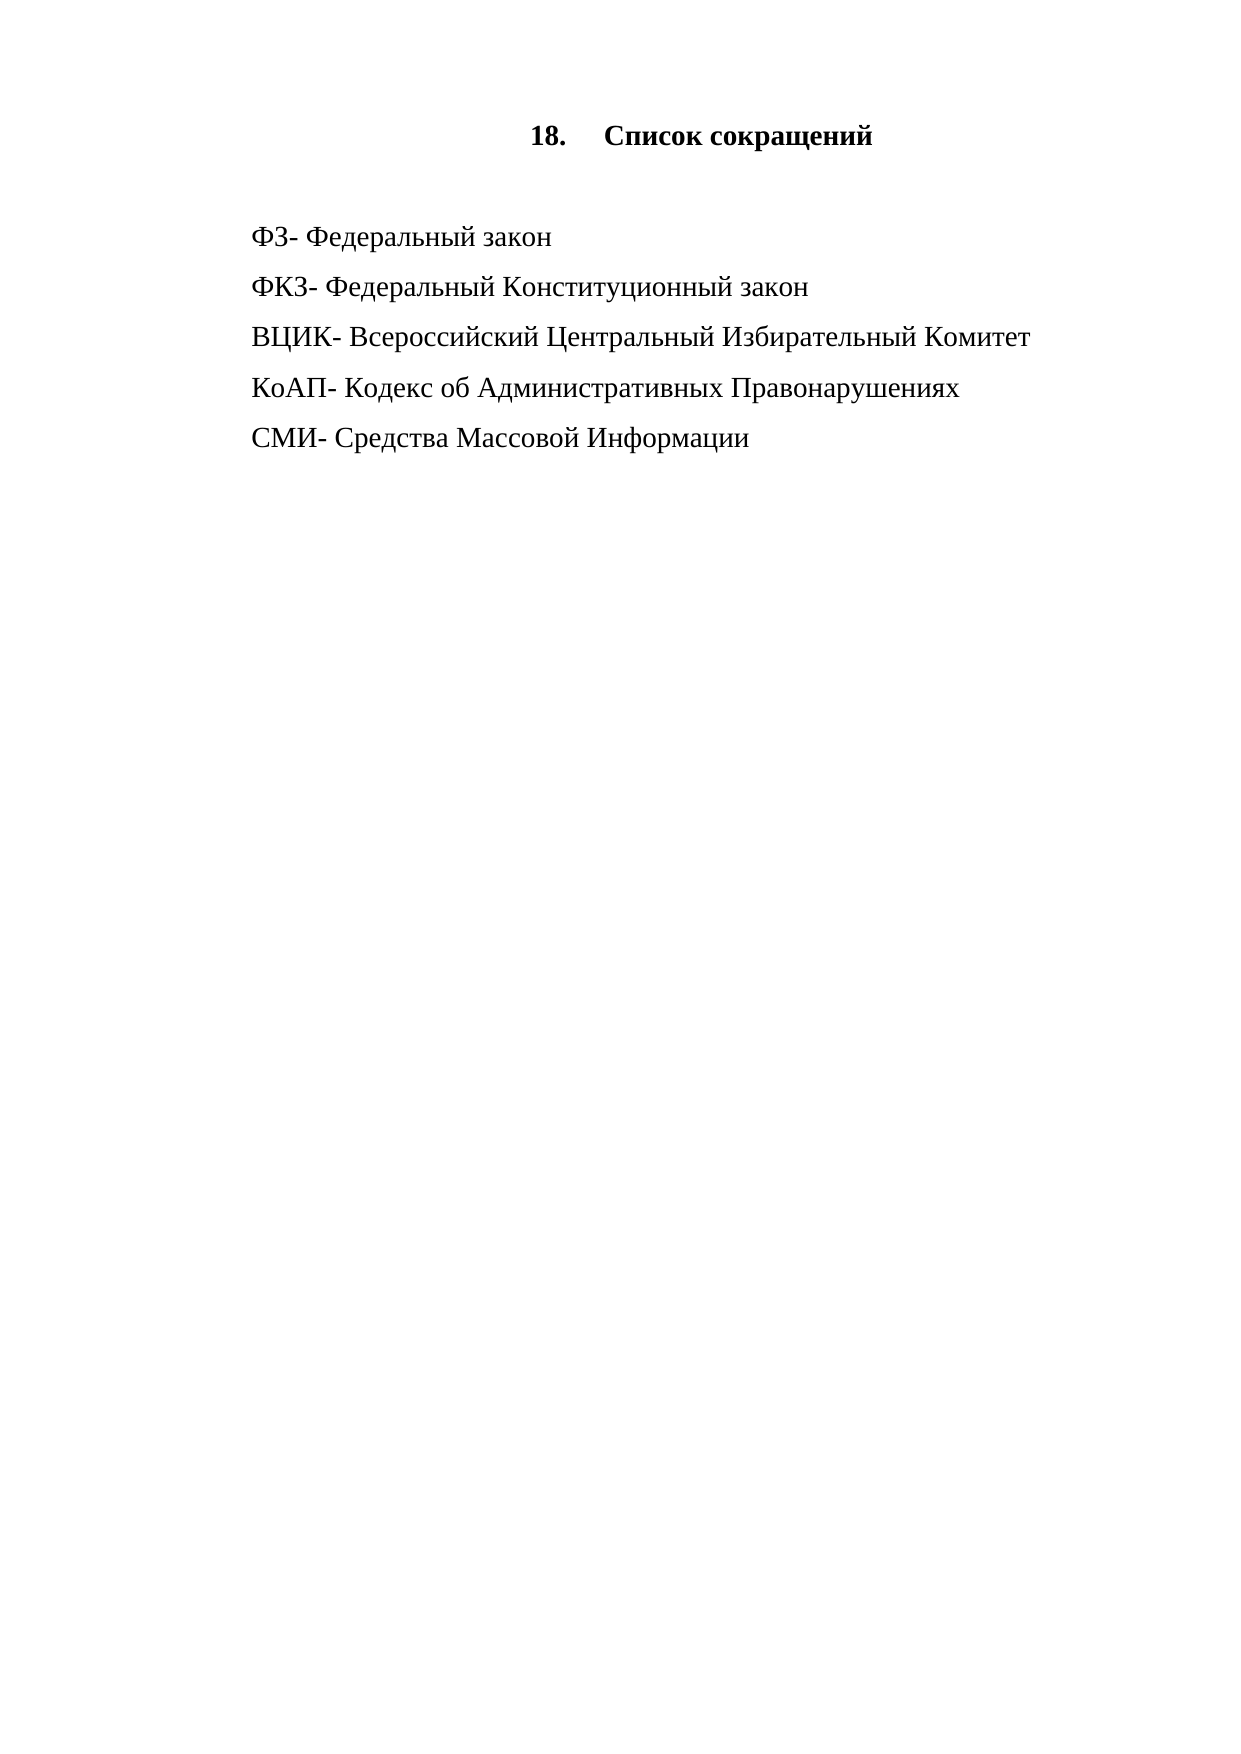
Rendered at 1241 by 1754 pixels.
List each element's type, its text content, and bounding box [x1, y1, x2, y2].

text СМИ- Средства Массовой Информации [177, 420, 1152, 453]
text КоАП- Кодекс об Административных Правонарушениях [177, 370, 1152, 403]
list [177, 118, 1152, 152]
text ФКЗ- Федеральный Конституционный закон [177, 269, 1152, 303]
text ВЦИК- Всероссийский Центральный Избирательный Комитет [177, 319, 1152, 353]
text ФЗ- Федеральный закон [177, 219, 1152, 252]
